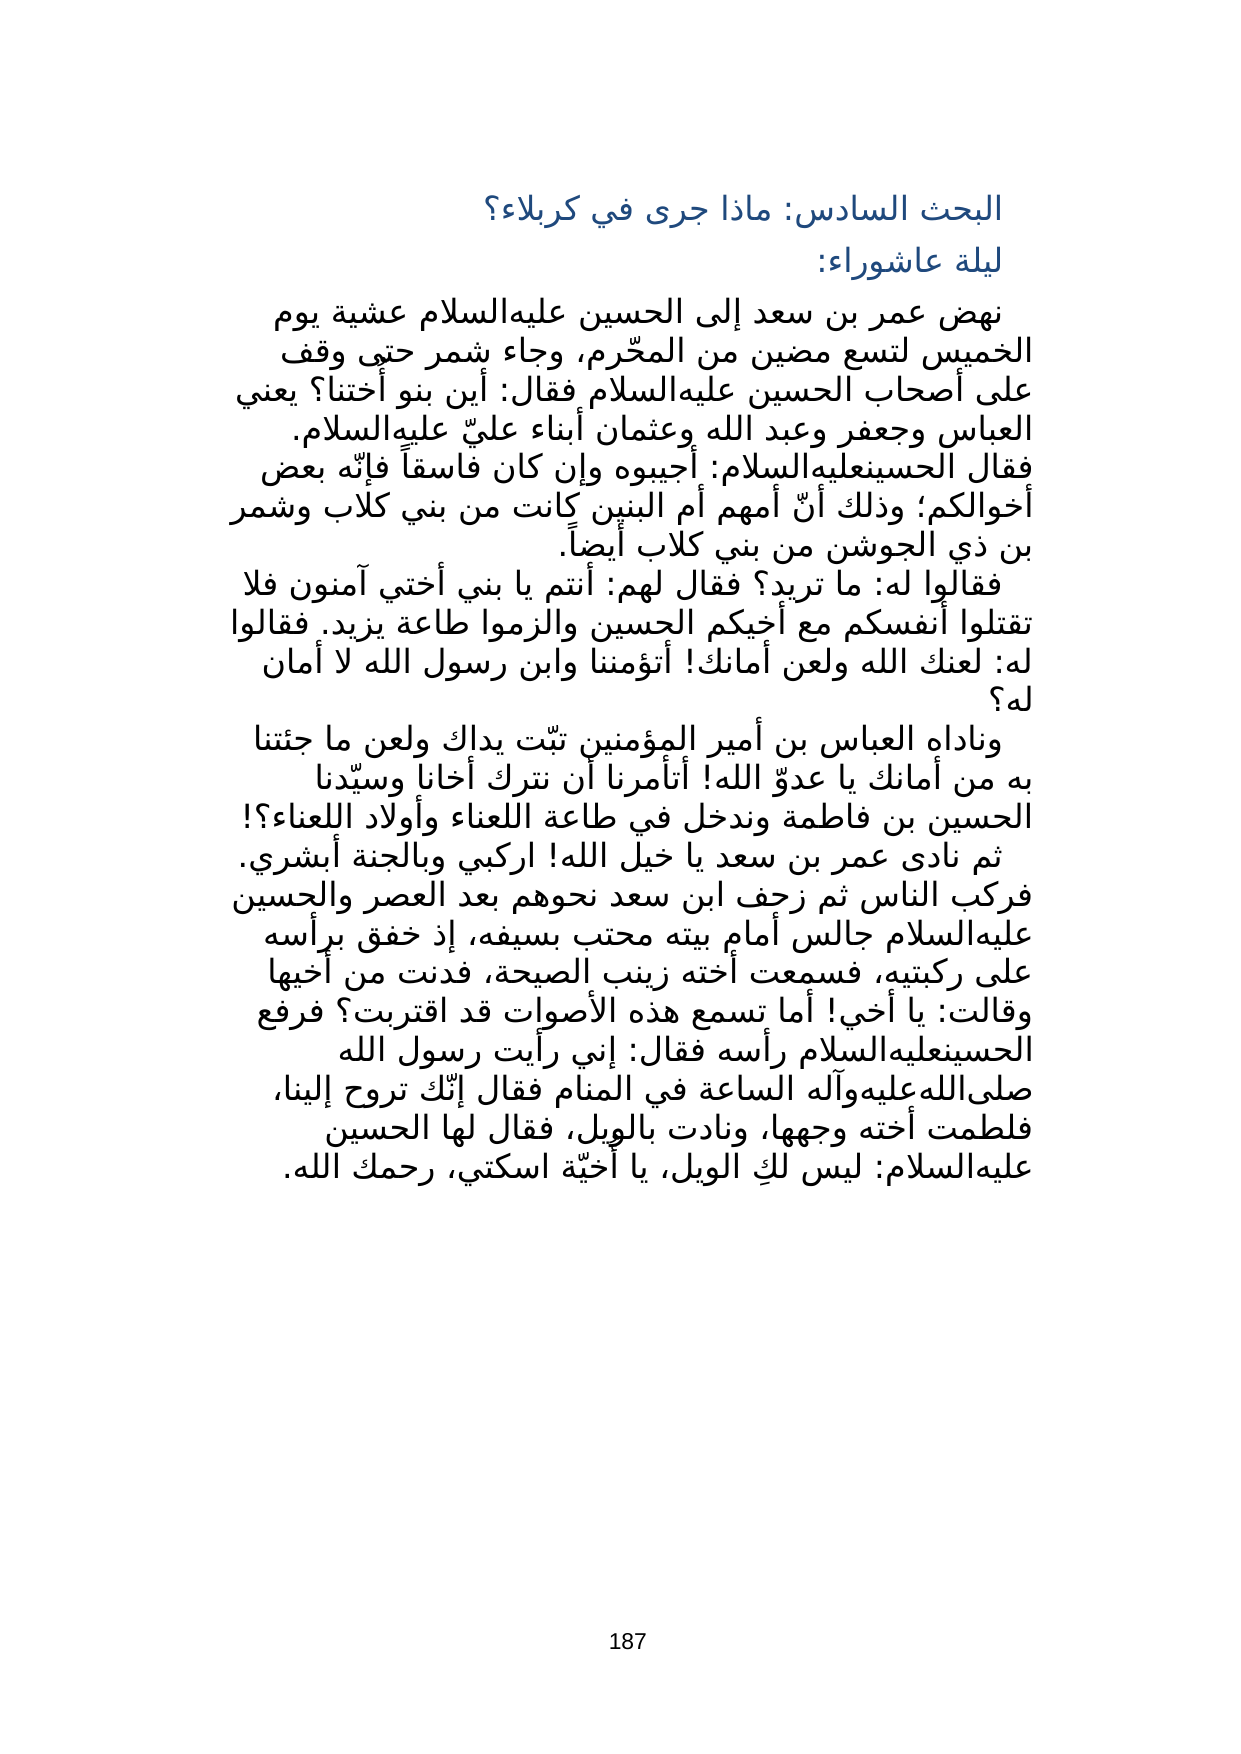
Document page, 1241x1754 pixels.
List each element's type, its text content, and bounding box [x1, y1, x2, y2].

text ثم نادى عمر بن سعد يا خيل الله! اركبي وبالجنة أبشري. فركب الناس ثم زحف ابن سعد نحوهم بعد العصر والحسين عليه‌السلام جالس أمام بيته محتب بسيفه، إذ خفق برأسه على ركبتيه، فسمعت أخته زينب الصيحة، فدنت من أخيها وقالت: يا أخي! أما تسمع هذه الأصوات قد اقتربت؟ فرفع الحسينعليه‌السلام رأسه فقال: إني رأيت رسول الله صلى‌الله‌عليه‌وآله الساعة في المنام فقال إنّك تروح إلينا، فلطمت أخته وجهها، ونادت بالويل، فقال لها الحسين عليه‌السلام: ليس لكِ الويل، يا أُخيّة اسكتي، رحمك الله. [222, 836, 1033, 1186]
text نهض عمر بن سعد إلى الحسين عليه‌السلام عشية يوم الخميس لتسع مضين من المحّرم، وجاء شمر حتى وقف على أصحاب الحسين عليه‌السلام فقال: أين بنو أُختنا؟ يعني العباس وجعفر وعبد الله وعثمان أبناء عليّ عليه‌السلام. فقال الحسينعليه‌السلام: أجيبوه وإن كان فاسقاً فإنّه بعض أخوالكم؛ وذلك أنّ أمهم أم البنين كانت من بني كلاب وشمر بن ذي الجوشن من بني كلاب أيضاً. [222, 292, 1033, 564]
subtitle ليلة عاشوراء: [222, 241, 1033, 280]
text وناداه العباس بن أمير المؤمنين تبّت يداك ولعن ما جئتنا به من أمانك يا عدوّ الله! أتأمرنا أن نترك أخانا وسيّدنا الحسين بن فاطمة وندخل في طاعة اللعناء وأولاد اللعناء؟! [222, 720, 1033, 836]
subtitle البحث السادس: ماذا جرى في كربلاء؟ [222, 190, 1033, 228]
text فقالوا له: ما تريد؟ فقال لهم: أنتم يا بني أختي آمنون فلا تقتلوا أنفسكم مع أخيكم الحسين والزموا طاعة يزيد. فقالوا له: لعنك الله ولعن أمانك! أتؤمننا وابن رسول الله لا أمان له؟ [222, 564, 1033, 720]
